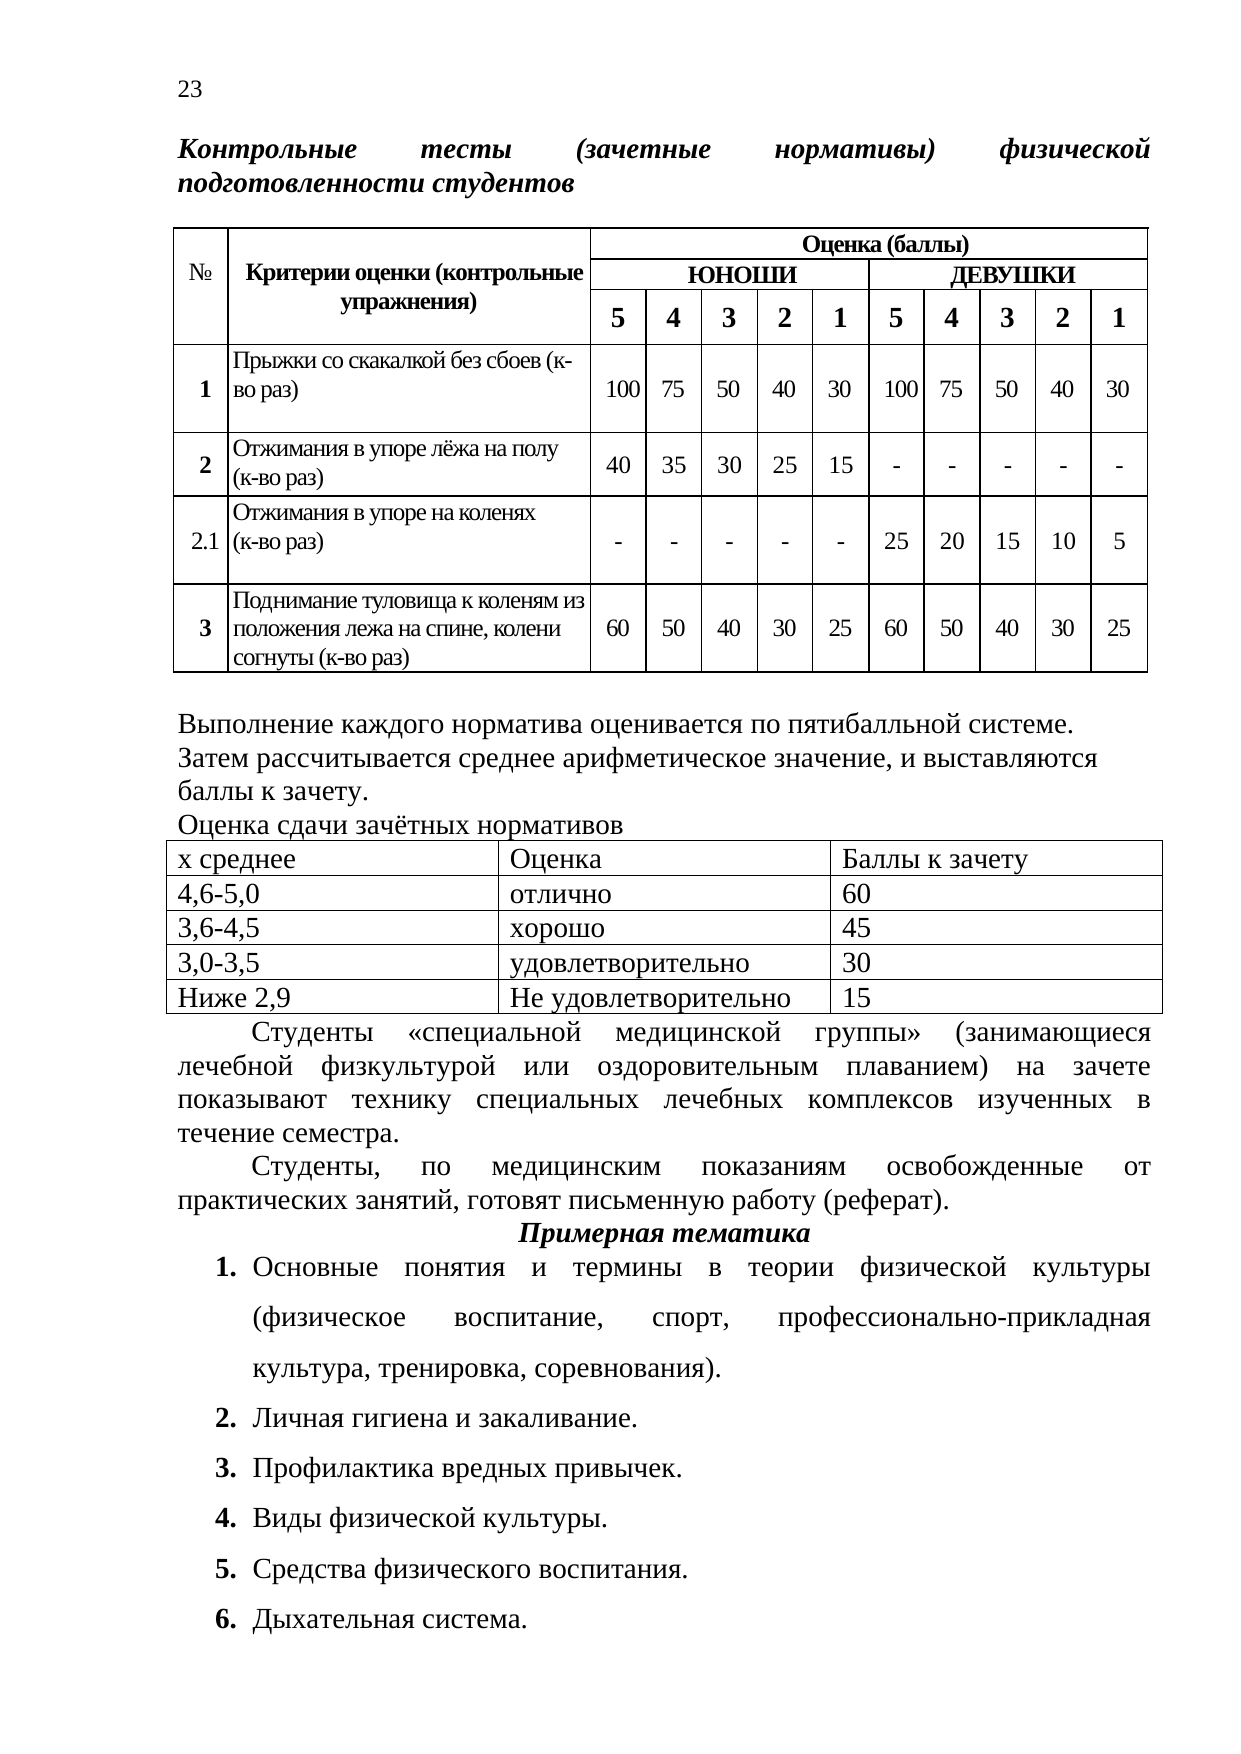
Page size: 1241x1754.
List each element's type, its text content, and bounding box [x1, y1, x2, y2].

table_header х среднее [167, 841, 498, 875]
table_cell 30 [1036, 585, 1090, 671]
list Средства физического воспитания. [215, 1551, 1152, 1584]
table_cell Прыжки со скакалкой без сбоев (к-во раз) [229, 345, 590, 431]
table_cell - [647, 497, 701, 583]
table_cell 3 [702, 290, 757, 344]
table_cell 4 [647, 290, 701, 344]
table_header Оценка [499, 841, 830, 875]
table_cell - [758, 497, 812, 583]
table_header № [174, 229, 227, 344]
table_cell 40 [702, 585, 757, 671]
table_cell 25 [813, 585, 868, 671]
table_cell 75 [925, 345, 979, 431]
table_cell 4,6-5,0 [167, 876, 498, 909]
list Личная гигиена и закаливание. [215, 1400, 1152, 1433]
table_cell 60 [591, 585, 645, 671]
table_cell ДЕВУШКИ [870, 260, 1147, 288]
table_cell - [702, 497, 757, 583]
table_cell Не удовлетворительно [499, 980, 830, 1013]
table_cell 50 [647, 585, 701, 671]
text Студенты «специальной медицинской группы» (занимающиеся лечебной физкультурой или оздоровительным плаванием) на зачете показывают технику специальных лечебных комплексов изученных в течение семестра. [177, 1014, 1152, 1148]
table_cell 25 [870, 497, 923, 583]
table_header Баллы к зачету [831, 841, 1162, 875]
table_cell Ниже 2,9 [167, 980, 498, 1013]
table_cell 60 [831, 876, 1162, 909]
table_cell 5 [870, 290, 923, 344]
text Контрольные тесты (зачетные нормативы) физической подготовленности студентов [177, 131, 1152, 198]
table_cell Отжимания в упоре лёжа на полу (к-во раз) [229, 433, 590, 495]
table_cell хорошо [499, 911, 830, 944]
table_cell 25 [758, 433, 812, 495]
table_cell 3 [981, 290, 1035, 344]
table_cell 15 [981, 497, 1035, 583]
table_cell 1 [813, 290, 868, 344]
list Дыхательная система. [215, 1601, 1152, 1635]
table_cell отлично [499, 876, 830, 909]
table_cell Поднимание туловища к коленям из положения лежа на спине, колени согнуты (к-во раз) [229, 585, 590, 671]
table_cell 15 [831, 980, 1162, 1013]
table_cell 30 [758, 585, 812, 671]
table_cell - [870, 433, 923, 495]
table_cell - [981, 433, 1035, 495]
table_cell 30 [831, 945, 1162, 979]
table_cell 5 [1092, 497, 1147, 583]
table_cell 75 [647, 345, 701, 431]
table_cell 40 [1036, 345, 1090, 431]
table_cell ЮНОШИ [591, 260, 868, 288]
table_cell 50 [702, 345, 757, 431]
list Основные понятия и термины в теории физической культуры (физическое воспитание, спорт, профессионально-прикладная культура, тренировка, соревнования). [215, 1249, 1152, 1383]
table_cell 20 [925, 497, 979, 583]
table_cell 50 [925, 585, 979, 671]
table_cell 100 [591, 345, 645, 431]
table_cell 30 [813, 345, 868, 431]
table_cell 100 [870, 345, 923, 431]
table_cell 30 [1092, 345, 1147, 431]
table_cell - [591, 497, 645, 583]
table_cell 40 [981, 585, 1035, 671]
table_cell 3 [174, 585, 227, 671]
table_cell 1 [1092, 290, 1147, 344]
table_cell удовлетворительно [499, 945, 830, 979]
table_cell 1 [174, 345, 227, 431]
table_cell 3,0-3,5 [167, 945, 498, 979]
table_cell 3,6-4,5 [167, 911, 498, 944]
table_cell - [925, 433, 979, 495]
table_cell 2.1 [174, 497, 227, 583]
table_header Критерии оценки (контрольные упражнения) [229, 229, 590, 344]
text Студенты, по медицинским показаниям освобожденные от практических занятий, готовят письменную работу (реферат). [177, 1148, 1152, 1216]
table_cell 30 [702, 433, 757, 495]
text Выполнение каждого норматива оценивается по пятибалльной системе. Затем рассчитывается среднее арифметическое значение, и выставляются баллы к зачету. [177, 706, 1152, 807]
table_cell 2 [1036, 290, 1090, 344]
table_cell 2 [174, 433, 227, 495]
table_cell - [1092, 433, 1147, 495]
table_cell Отжимания в упоре на коленях (к-во раз) [229, 497, 590, 583]
table_cell 10 [1036, 497, 1090, 583]
table_cell 40 [591, 433, 645, 495]
table_cell 50 [981, 345, 1035, 431]
table_cell 15 [813, 433, 868, 495]
list Виды физической культуры. [215, 1501, 1152, 1534]
table_header Оценка (баллы) [591, 229, 1147, 258]
text Оценка сдачи зачётных нормативов [177, 807, 1152, 840]
table_cell - [1036, 433, 1090, 495]
table_cell 40 [758, 345, 812, 431]
table_cell 25 [1092, 585, 1147, 671]
table_cell 45 [831, 911, 1162, 944]
text Примерная тематика [177, 1216, 1152, 1249]
table_cell 60 [870, 585, 923, 671]
table_cell 5 [591, 290, 645, 344]
table_cell 4 [925, 290, 979, 344]
table_cell - [813, 497, 868, 583]
table_cell 35 [647, 433, 701, 495]
table_cell 2 [758, 290, 812, 344]
list Профилактика вредных привычек. [215, 1450, 1152, 1484]
